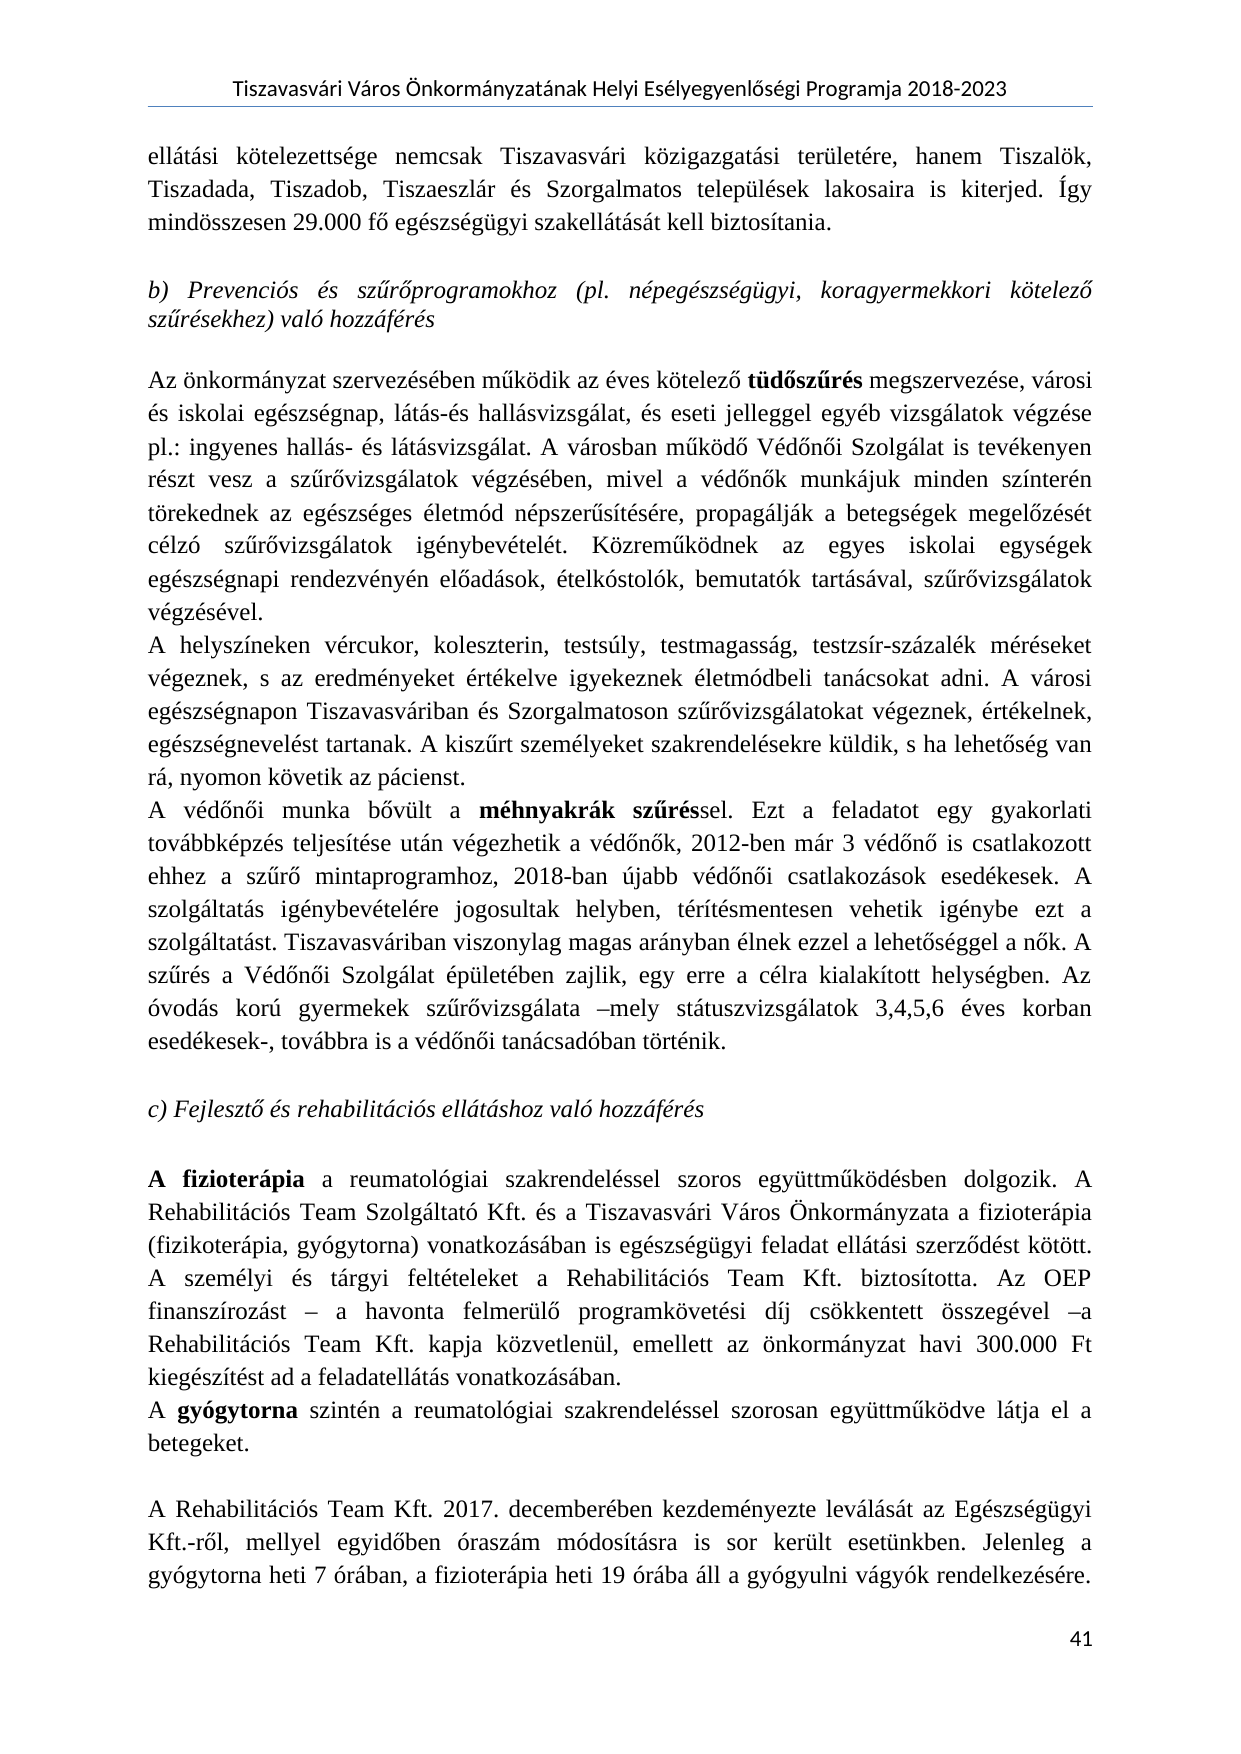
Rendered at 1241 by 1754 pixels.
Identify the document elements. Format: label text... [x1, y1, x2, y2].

text A helyszíneken vércukor, koleszterin, testsúly, testmagasság, testzsír-százalék méréseket végeznek, s az eredményeket értékelve igyekeznek életmódbeli tanácsokat adni. A városi egészségnapon Tiszavasváriban és Szorgalmatoson szűrővizsgálatokat végeznek, értékelnek, egészségnevelést tartanak. A kiszűrt személyeket szakrendelésekre küldik, s ha lehetőség van rá, nyomon követik az pácienst. [148, 630, 1093, 791]
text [148, 1494, 1093, 1589]
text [148, 141, 1093, 236]
text c) Fejlesztő és rehabilitációs ellátáshoz való hozzáférés [148, 1094, 1093, 1123]
text Az önkormányzat szervezésében működik az éves kötelező tüdőszűrés megszervezése, városi és iskolai egészségnap, látás-és hallásvizsgálat, és eseti jelleggel egyéb vizsgálatok végzése pl.: ingyenes hallás- és látásvizsgálat. A városban működő Védőnői Szolgálat is tevékenyen részt vesz a szűrővizsgálatok végzésében, mivel a védőnők munkájuk minden színterén törekednek az egészséges életmód népszerűsítésére, propagálják a betegségek megelőzését célzó szűrővizsgálatok igénybevételét. Közreműködnek az egyes iskolai egységek egészségnapi rendezvényén előadások, ételkóstolók, bemutatók tartásával, szűrővizsgálatok végzésével. [148, 366, 1093, 625]
text b) Prevenciós és szűrőprogramokhoz (pl. népegészségügyi, koragyermekkori kötelező szűrésekhez) való hozzáférés [148, 275, 1093, 333]
text A védőnői munka bővült a méhnyakrák szűréssel. Ezt a feladatot egy gyakorlati továbbképzés teljesítése után végezhetik a védőnők, 2012-ben már 3 védőnő is csatlakozott ehhez a szűrő mintaprogramhoz, 2018-ban újabb védőnői csatlakozások esedékesek. A szolgáltatás igénybevételére jogosultak helyben, térítésmentesen vehetik igénybe ezt a szolgáltatást. Tiszavasváriban viszonylag magas arányban élnek ezzel a lehetőséggel a nők. A szűrés a Védőnői Szolgálat épületében zajlik, egy erre a célra kialakított helységben. Az óvodás korú gyermekek szűrővizsgálata –mely státuszvizsgálatok 3,4,5,6 éves korban esedékesek-, továbbra is a védőnői tanácsadóban történik. [148, 795, 1093, 1055]
text A fizioterápia a reumatológiai szakrendeléssel szoros együttműködésben dolgozik. A Rehabilitációs Team Szolgáltató Kft. és a Tiszavasvári Város Önkormányzata a fizioterápia (fizikoterápia, gyógytorna) vonatkozásában is egészségügyi feladat ellátási szerződést kötött. A személyi és tárgyi feltételeket a Rehabilitációs Team Kft. biztosította. Az OEP finanszírozást – a havonta felmerülő programkövetési díj csökkentett összegével –a Rehabilitációs Team Kft. kapja közvetlenül, emellett az önkormányzat havi 300.000 Ft kiegészítést ad a feladatellátás vonatkozásában. [148, 1164, 1093, 1391]
text A gyógytorna szintén a reumatológiai szakrendeléssel szorosan együttműködve látja el a betegeket. [148, 1395, 1093, 1457]
